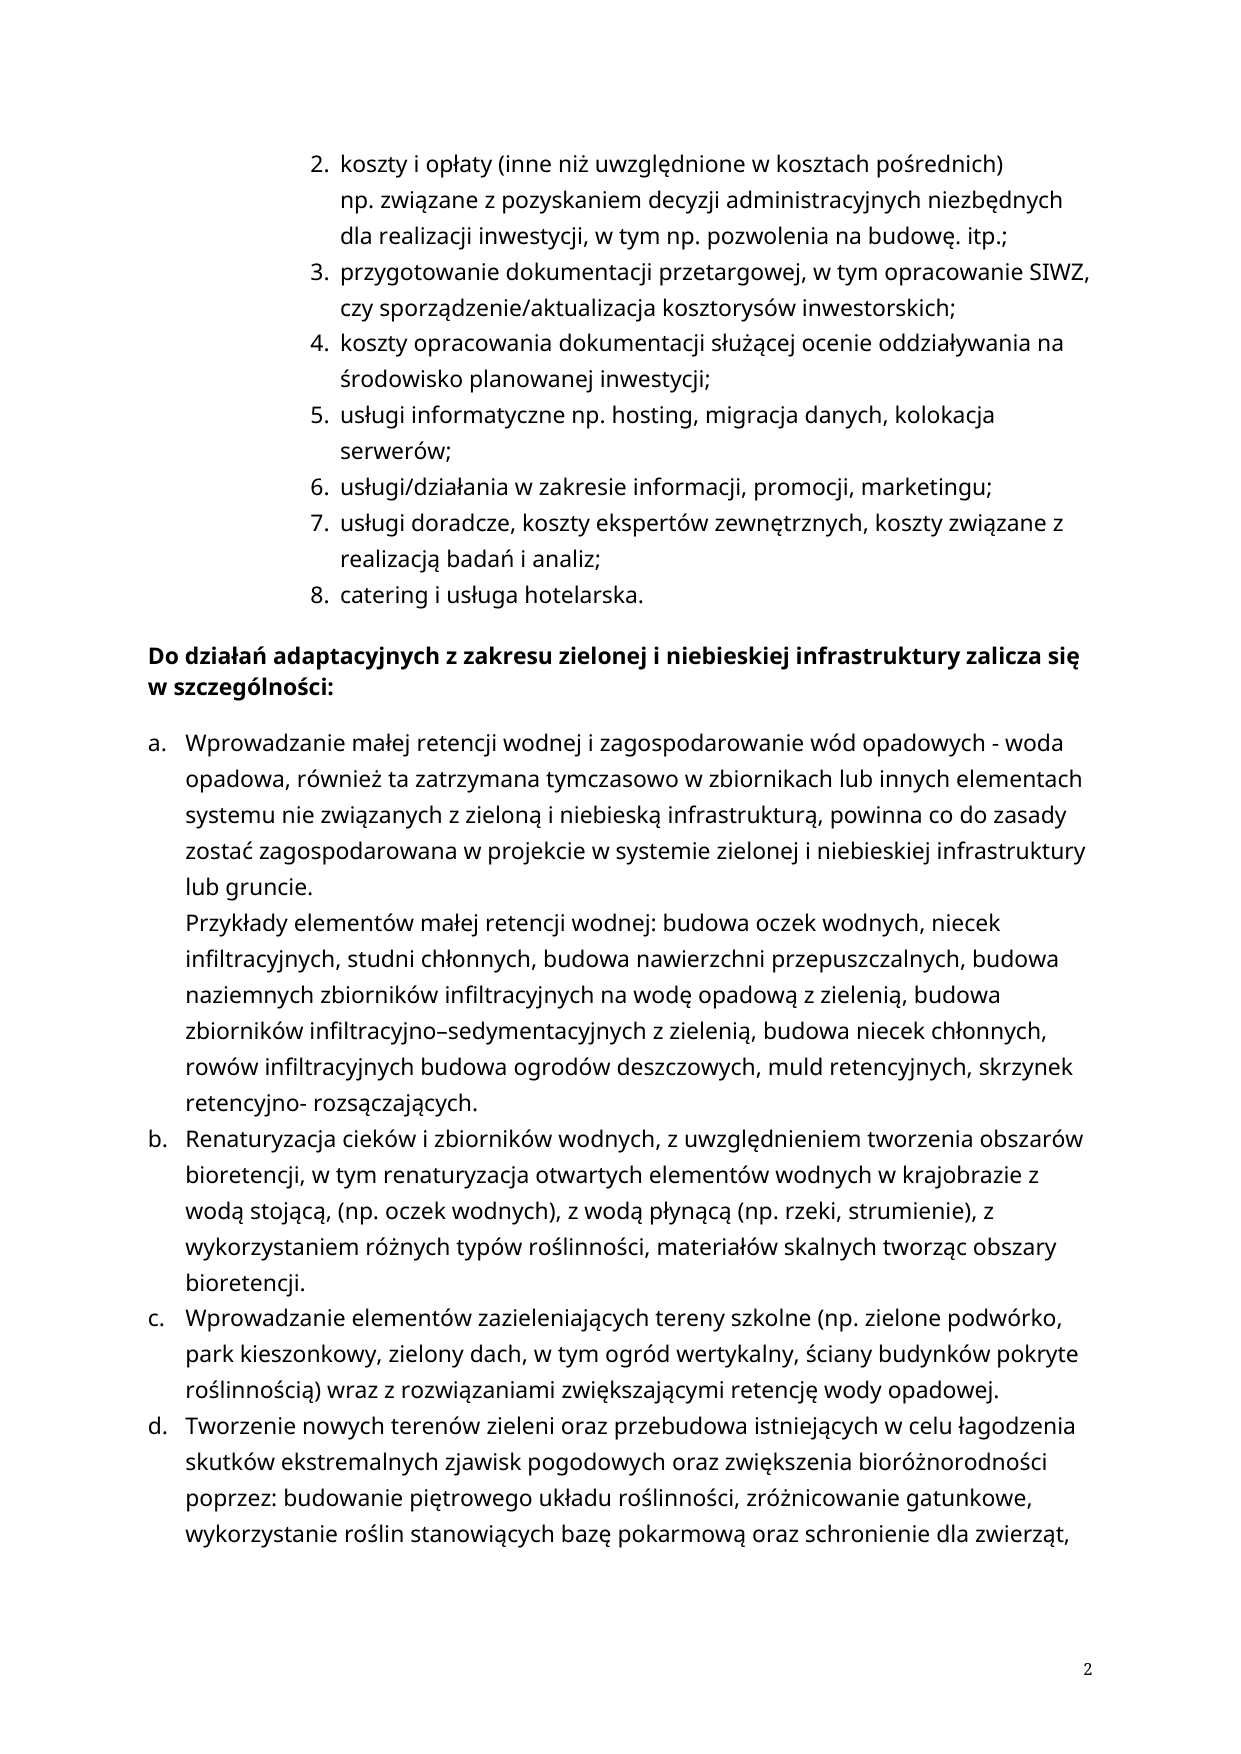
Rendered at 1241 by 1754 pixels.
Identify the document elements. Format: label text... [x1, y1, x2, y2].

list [148, 1410, 1092, 1549]
list usługi informatyczne np. hosting, migracja danych, kolokacja serwerów; [310, 399, 1092, 466]
list catering i usługa hotelarska. [310, 579, 1092, 610]
list koszty opracowania dokumentacji służącej ocenie oddziaływania na środowisko planowanej inwestycji; [310, 327, 1092, 394]
list koszty i opłaty (inne niż uwzględnione w kosztach pośrednich) np. związane z pozyskaniem decyzji administracyjnych niezbędnych dla realizacji inwestycji, w tym np. pozwolenia na budowę. itp.; [310, 148, 1092, 251]
list usługi/działania w zakresie informacji, promocji, marketingu; [310, 471, 1092, 502]
list przygotowanie dokumentacji przetargowej, w tym opracowanie SIWZ, czy sporządzenie/aktualizacja kosztorysów inwestorskich; [310, 256, 1092, 323]
list usługi doradcze, koszty ekspertów zewnętrznych, koszty związane z realizacją badań i analiz; [310, 507, 1092, 574]
text Do działań adaptacyjnych z zakresu zielonej i niebieskiej infrastruktury zalicza się w szczególności: [148, 640, 1092, 702]
list Wprowadzanie małej retencji wodnej i zagospodarowanie wód opadowych - woda opadowa, również ta zatrzymana tymczasowo w zbiornikach lub innych elementach systemu nie związanych z zieloną i niebieską infrastrukturą, powinna co do zasady zostać zagospodarowana w projekcie w systemie zielonej i niebieskiej infrastruktury lub gruncie. [148, 727, 1092, 902]
list Renaturyzacja cieków i zbiorników wodnych, z uwzględnieniem tworzenia obszarów bioretencji, w tym renaturyzacja otwartych elementów wodnych w krajobrazie z wodą stojącą, (np. oczek wodnych), z wodą płynącą (np. rzeki, strumienie), z wykorzystaniem różnych typów roślinności, materiałów skalnych tworząc obszary bioretencji. [148, 1123, 1092, 1298]
text Przykłady elementów małej retencji wodnej: budowa oczek wodnych, niecek infiltracyjnych, studni chłonnych, budowa nawierzchni przepuszczalnych, budowa naziemnych zbiorników infiltracyjnych na wodę opadową z zielenią, budowa zbiorników infiltracyjno–sedymentacyjnych z zielenią, budowa niecek chłonnych, rowów infiltracyjnych budowa ogrodów deszczowych, muld retencyjnych, skrzynek retencyjno- rozsączających. [185, 907, 1092, 1118]
list Wprowadzanie elementów zazieleniających tereny szkolne (np. zielone podwórko, park kieszonkowy, zielony dach, w tym ogród wertykalny, ściany budynków pokryte roślinnością) wraz z rozwiązaniami zwiększającymi retencję wody opadowej. [148, 1302, 1092, 1406]
